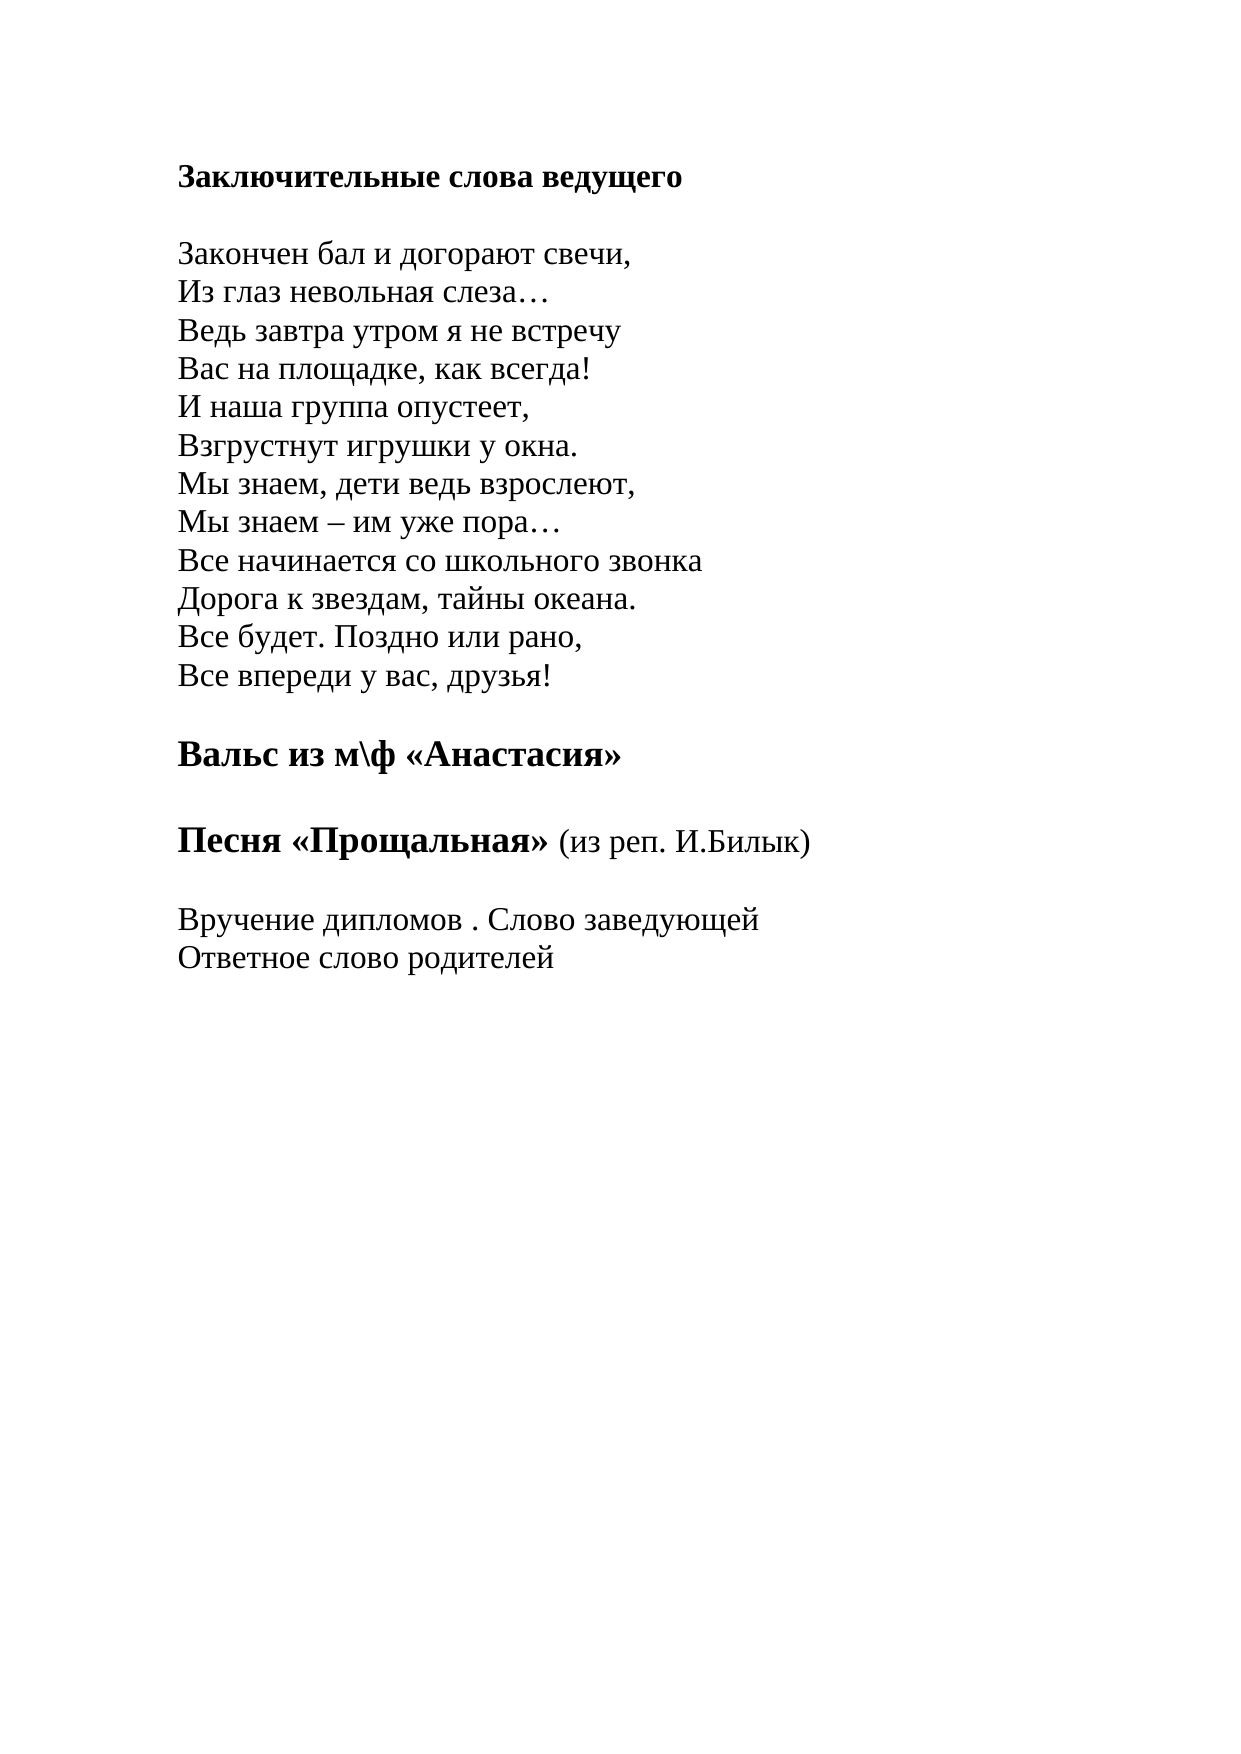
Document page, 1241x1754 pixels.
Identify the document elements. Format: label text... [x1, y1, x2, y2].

text Все начинается со школьного звонка [177, 540, 1152, 578]
text Все будет. Поздно или рано, [177, 617, 1152, 655]
text Дорога к звездам, тайны океана. [177, 578, 1152, 617]
text Вас на площадке, как всегда! [177, 348, 1152, 387]
text Заключительные слова ведущего [177, 157, 1152, 195]
text Все впереди у вас, друзья! [177, 655, 1152, 693]
text Мы знаем – им уже пора… [177, 502, 1152, 540]
text Из глаз невольная слеза… [177, 272, 1152, 310]
text Мы знаем, дети ведь взрослеют, [177, 463, 1152, 502]
text Ответное слово родителей [177, 938, 1152, 976]
text Взгрустнут игрушки у окна. [177, 425, 1152, 463]
text Песня «Прощальная» (из реп. И.Билык) [177, 818, 1152, 861]
text Закончен бал и догорают свечи, [177, 233, 1152, 272]
text Вручение дипломов . Слово заведующей [177, 899, 1152, 938]
text Ведь завтра утром я не встречу [177, 310, 1152, 348]
text Вальс из м\ф «Анастасия» [177, 732, 1152, 775]
text И наша группа опустеет, [177, 387, 1152, 425]
